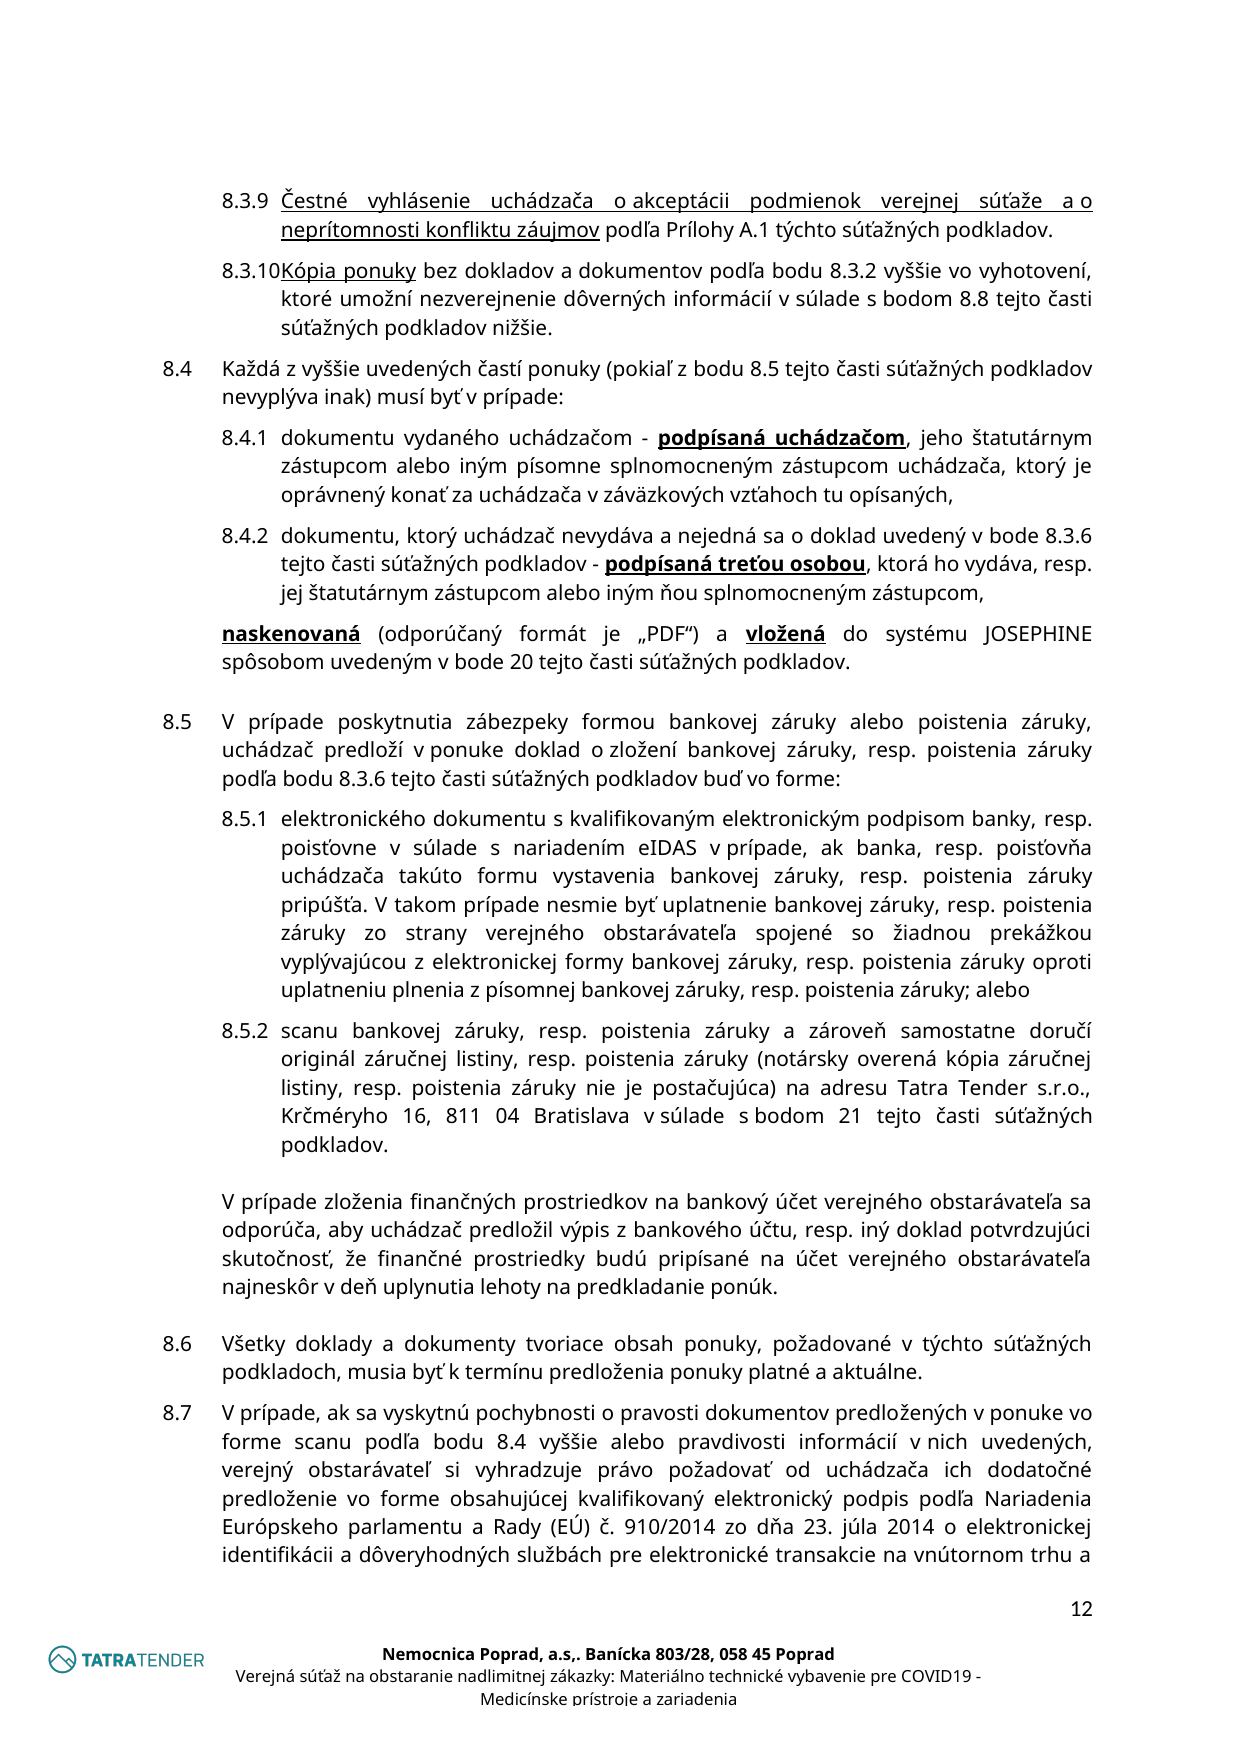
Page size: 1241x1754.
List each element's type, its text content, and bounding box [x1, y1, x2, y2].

picture [41, 1632, 217, 1685]
subtitle V prípade poskytnutia zábezpeky formou bankovej záruky alebo poistenia záruky, uchádzač predloží v ponuke doklad o zložení bankovej záruky, resp. poistenia záruky podľa bodu 8.3.6 tejto časti súťažných podkladov buď vo forme: [162, 707, 1093, 792]
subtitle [162, 1398, 1093, 1569]
subtitle dokumentu, ktorý uchádzač nevydáva a nejedná sa o doklad uvedený v bode 8.3.6 tejto časti súťažných podkladov - podpísaná treťou osobou, ktorá ho vydáva, resp. jej štatutárnym zástupcom alebo iným ňou splnomocneným zástupcom, [221, 521, 1093, 606]
subtitle V prípade zloženia finančných prostriedkov na bankový účet verejného obstarávateľa sa odporúča, aby uchádzač predložil výpis z bankového účtu, resp. iný doklad potvrdzujúci skutočnosť, že finančné prostriedky budú pripísané na účet verejného obstarávateľa najneskôr v deň uplynutia lehoty na predkladanie ponúk. [222, 1187, 1093, 1301]
subtitle Všetky doklady a dokumenty tvoriace obsah ponuky, požadované v týchto súťažných podkladoch, musia byť k termínu predloženia ponuky platné a aktuálne. [162, 1329, 1093, 1386]
subtitle scanu bankovej záruky, resp. poistenia záruky a zároveň samostatne doručí originál záručnej listiny, resp. poistenia záruky (notársky overená kópia záručnej listiny, resp. poistenia záruky nie je postačujúca) na adresu Tatra Tender s.r.o., Krčméryho 16, 811 04 Bratislava v súlade s bodom 21 tejto časti súťažných podkladov. [221, 1016, 1093, 1158]
list Kópia ponuky bez dokladov a dokumentov podľa bodu 8.3.2 vyššie vo vyhotovení, ktoré umožní nezverejnenie dôverných informácií v súlade s bodom 8.8 tejto časti súťažných podkladov nižšie. [222, 256, 1093, 341]
list Čestné vyhlásenie uchádzača o akceptácii podmienok verejnej súťaže a o neprítomnosti konfliktu záujmov podľa Prílohy A.1 týchto súťažných podkladov. [222, 186, 1093, 243]
subtitle naskenovaná (odporúčaný formát je „PDF“) a vložená do systému JOSEPHINE spôsobom uvedeným v bode 20 tejto časti súťažných podkladov. [222, 619, 1093, 676]
subtitle dokumentu vydaného uchádzačom - podpísaná uchádzačom, jeho štatutárnym zástupcom alebo iným písomne splnomocneným zástupcom uchádzača, ktorý je oprávnený konať za uchádzača v záväzkových vzťahoch tu opísaných, [221, 423, 1093, 508]
subtitle Každá z vyššie uvedených častí ponuky (pokiaľ z bodu 8.5 tejto časti súťažných podkladov nevyplýva inak) musí byť v prípade: [162, 354, 1093, 411]
subtitle elektronického dokumentu s kvalifikovaným elektronickým podpisom banky, resp. poisťovne v súlade s nariadením eIDAS v prípade, ak banka, resp. poisťovňa uchádzača takúto formu vystavenia bankovej záruky, resp. poistenia záruky pripúšťa. V takom prípade nesmie byť uplatnenie bankovej záruky, resp. poistenia záruky zo strany verejného obstarávateľa spojené so žiadnou prekážkou vyplývajúcou z elektronickej formy bankovej záruky, resp. poistenia záruky oproti uplatneniu plnenia z písomnej bankovej záruky, resp. poistenia záruky; alebo [221, 804, 1093, 1004]
